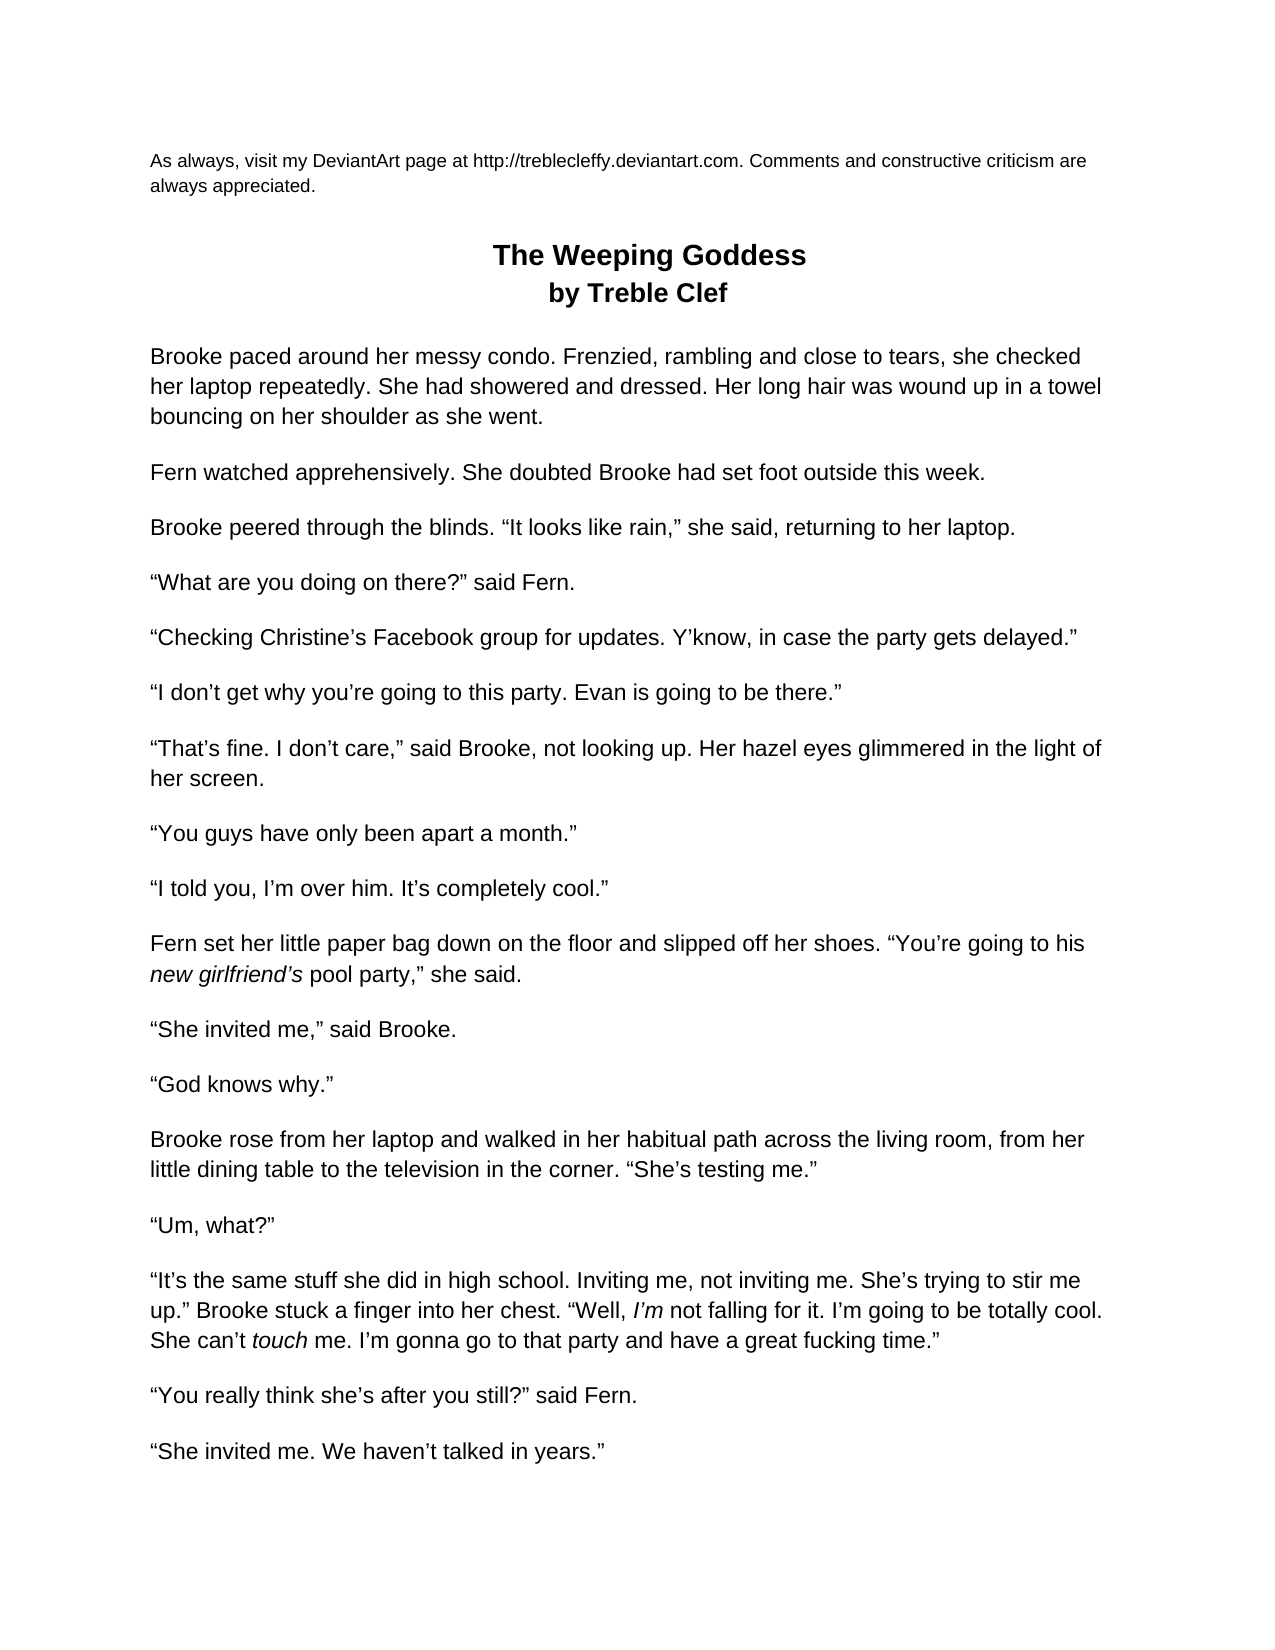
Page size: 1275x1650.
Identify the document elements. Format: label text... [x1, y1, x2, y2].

text “She invited me,” said Brooke. [150, 1016, 1125, 1042]
text “That’s fine. I don’t care,” said Brooke, not looking up. Her hazel eyes glimmered in the light of her screen. [150, 734, 1125, 791]
text “It’s the same stuff she did in high school. Inviting me, not inviting me. She’s trying to stir me up.” Brooke stuck a finger into her chest. “Well, I’m not falling for it. I’m going to be totally cool. She can’t touch me. I’m gonna go to that party and have a great fucking time.” [150, 1267, 1125, 1353]
text “I told you, I’m over him. It’s completely cool.” [150, 875, 1125, 901]
text “Um, what?” [150, 1212, 1125, 1238]
text The Weeping Goddess [150, 238, 1125, 272]
text Brooke rose from her laptop and walked in her habitual path across the living room, from her little dining table to the television in the corner. “She’s testing me.” [150, 1126, 1125, 1183]
text Brooke peered through the blinds. “It looks like rain,” she said, returning to her laptop. [150, 514, 1125, 540]
text As always, visit my DeviantArt page at http://treblecleffy.deviantart.com. Comments and constructive criticism are always appreciated. [150, 150, 1125, 196]
text “I don’t get why you’re going to this party. Evan is going to be there.” [150, 679, 1125, 706]
text “You guys have only been apart a month.” [150, 820, 1125, 846]
text “Checking Christine’s Facebook group for updates. Y’know, in case the party gets delayed.” [150, 624, 1125, 650]
text “God knows why.” [150, 1071, 1125, 1097]
text Fern set her little paper bag down on the floor and slipped off her shoes. “You’re going to his new girlfriend’s pool party,” she said. [150, 930, 1125, 987]
text “She invited me. We haven’t talked in years.” [150, 1438, 1125, 1464]
text “What are you doing on there?” said Fern. [150, 569, 1125, 595]
text “You really think she’s after you still?” said Fern. [150, 1382, 1125, 1409]
text Brooke paced around her messy condo. Frenzied, rambling and close to tears, she checked her laptop repeatedly. She had showered and dressed. Her long hair was wound up in a towel bouncing on her shoulder as she went. [150, 343, 1125, 429]
text by Treble Clef [150, 277, 1125, 308]
text Fern watched apprehensively. She doubted Brooke had set foot outside this week. [150, 458, 1125, 485]
